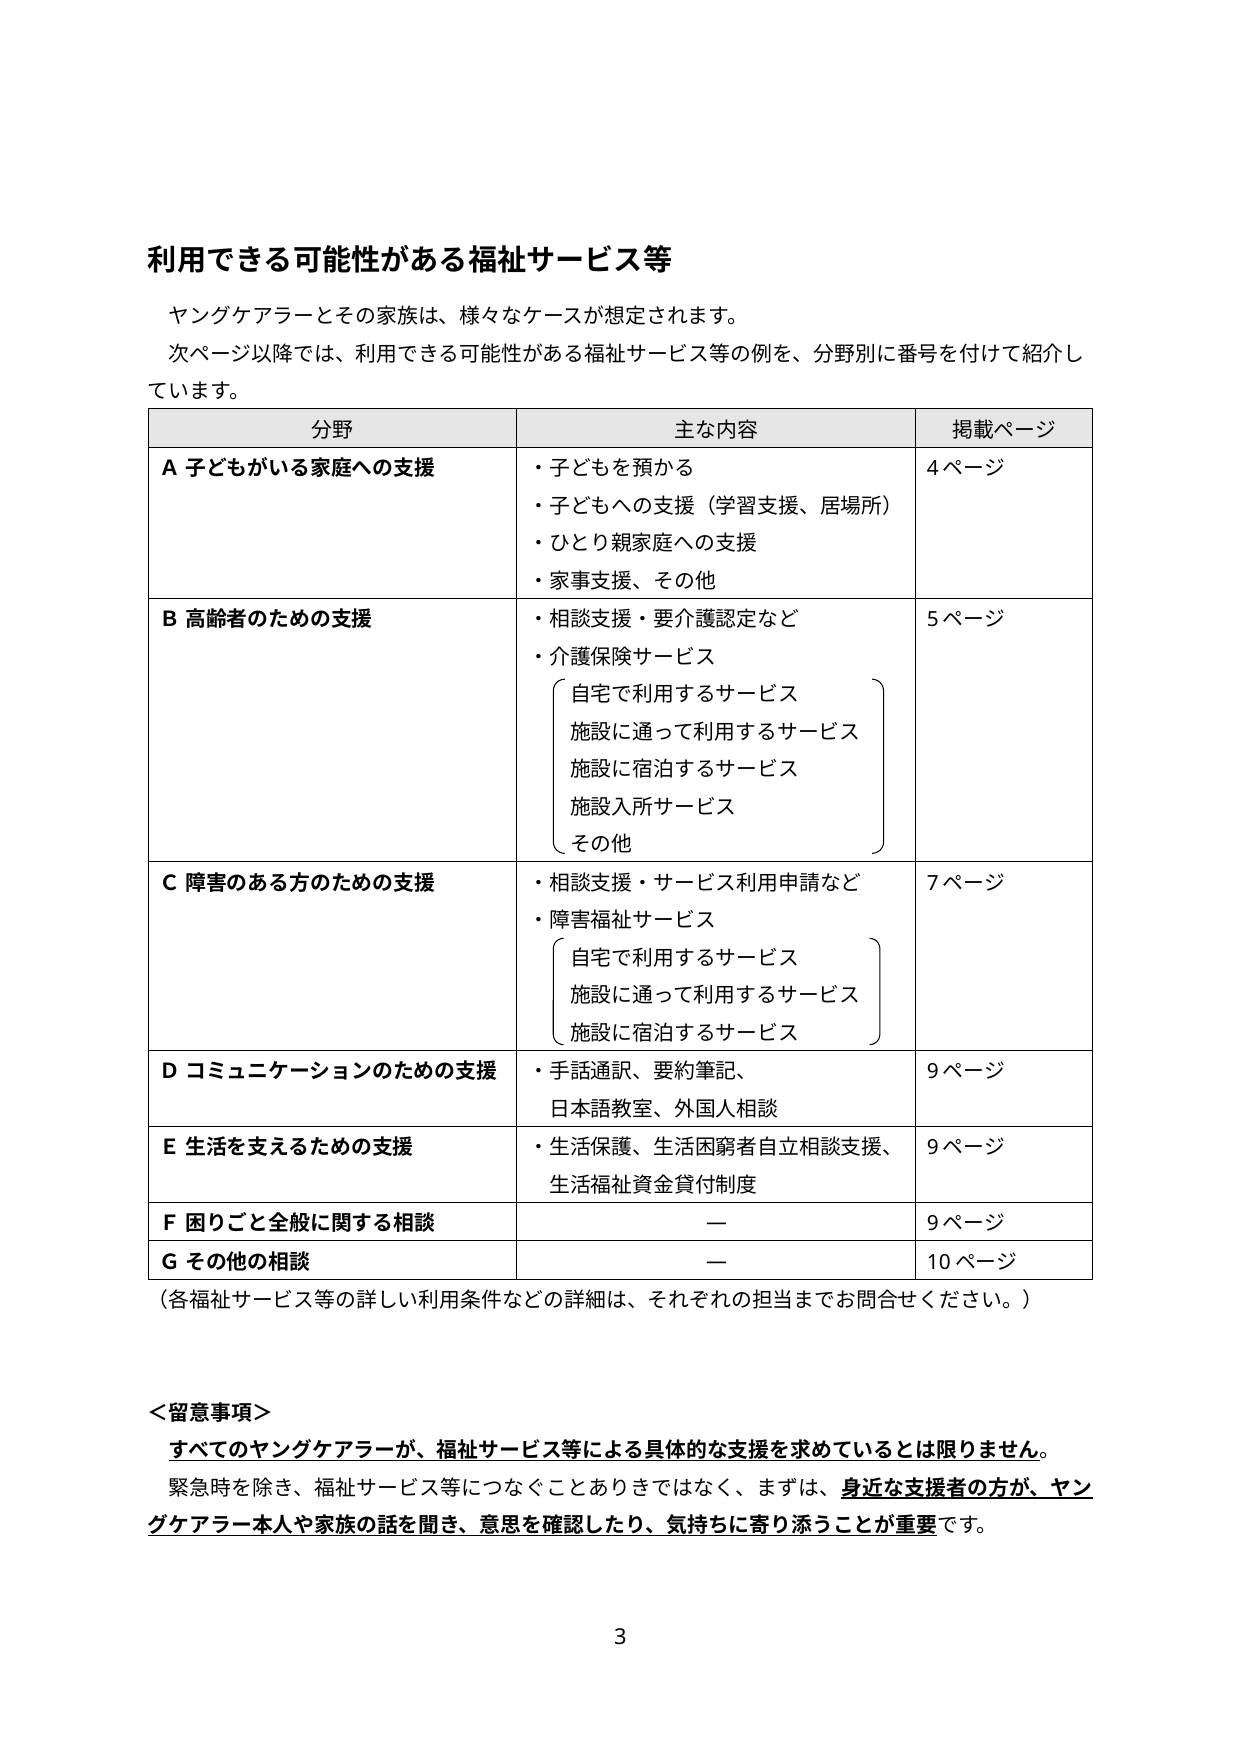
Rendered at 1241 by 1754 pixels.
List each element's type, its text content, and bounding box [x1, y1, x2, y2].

table_cell Ａ 子どもがいる家庭への支援 [149, 448, 516, 598]
table_cell Ｆ 困りごと全般に関する相談 [149, 1203, 516, 1240]
text 緊急時を除き、福祉サービス等につなぐことありきではなく、まずは、身近な支援者の方が、ヤングケアラー本人や家族の話を聞き、意思を確認したり、気持ちに寄り添うことが重要です。 [148, 1467, 1093, 1542]
table_cell 4ページ [916, 448, 1092, 598]
table_cell ・相談支援・サービス利用申請など ・障害福祉サービス 自宅で利用するサービス 施設に通って利用するサービス 施設に宿泊するサービス [517, 862, 915, 1050]
text ＜留意事項＞ [148, 1392, 1093, 1430]
text 利用できる可能性がある福祉サービス等 [148, 221, 1093, 296]
table_cell Ｅ 生活を支えるための支援 [149, 1127, 516, 1202]
table_cell 10ページ [916, 1241, 1092, 1279]
table_cell ・手話通訳、要約筆記、 日本語教室、外国人相談 [517, 1051, 915, 1126]
table_header 分野 [149, 409, 516, 447]
table_cell Ｇ その他の相談 [149, 1241, 516, 1279]
table_cell 9ページ [916, 1127, 1092, 1202]
table_cell 7ページ [916, 862, 1092, 1050]
text 次ページ以降では、利用できる可能性がある福祉サービス等の例を、分野別に番号を付けて紹介しています。 [148, 333, 1093, 408]
text すべてのヤングケアラーが、福祉サービス等による具体的な支援を求めているとは限りません。 [148, 1430, 1093, 1467]
text （各福祉サービス等の詳しい利用条件などの詳細は、それぞれの担当までお問合せください。） [148, 1280, 1093, 1317]
table_cell Ｃ 障害のある方のための支援 [149, 862, 516, 1050]
text ヤングケアラーとその家族は、様々なケースが想定されます。 [148, 296, 1093, 333]
table_cell ― [517, 1203, 915, 1240]
table_cell 5ページ [916, 599, 1092, 861]
table_cell 9ページ [916, 1203, 1092, 1240]
table_cell Ｄ コミュニケーションのための支援 [149, 1051, 516, 1126]
table_header 掲載ページ [916, 409, 1092, 447]
table_header 主な内容 [517, 409, 915, 447]
table_cell ・生活保護、生活困窮者自立相談支援、 生活福祉資金貸付制度 [517, 1127, 915, 1202]
table_cell 9ページ [916, 1051, 1092, 1126]
table_cell Ｂ 高齢者のための支援 [149, 599, 516, 861]
table_cell ・相談支援・要介護認定など ・介護保険サービス 自宅で利用するサービス 施設に通って利用するサービス 施設に宿泊するサービス 施設入所サービス その他 [517, 599, 915, 861]
table_cell ― [517, 1241, 915, 1279]
table_cell ・子どもを預かる ・子どもへの支援（学習支援、居場所） ・ひとり親家庭への支援 ・家事支援、その他 [517, 448, 915, 598]
